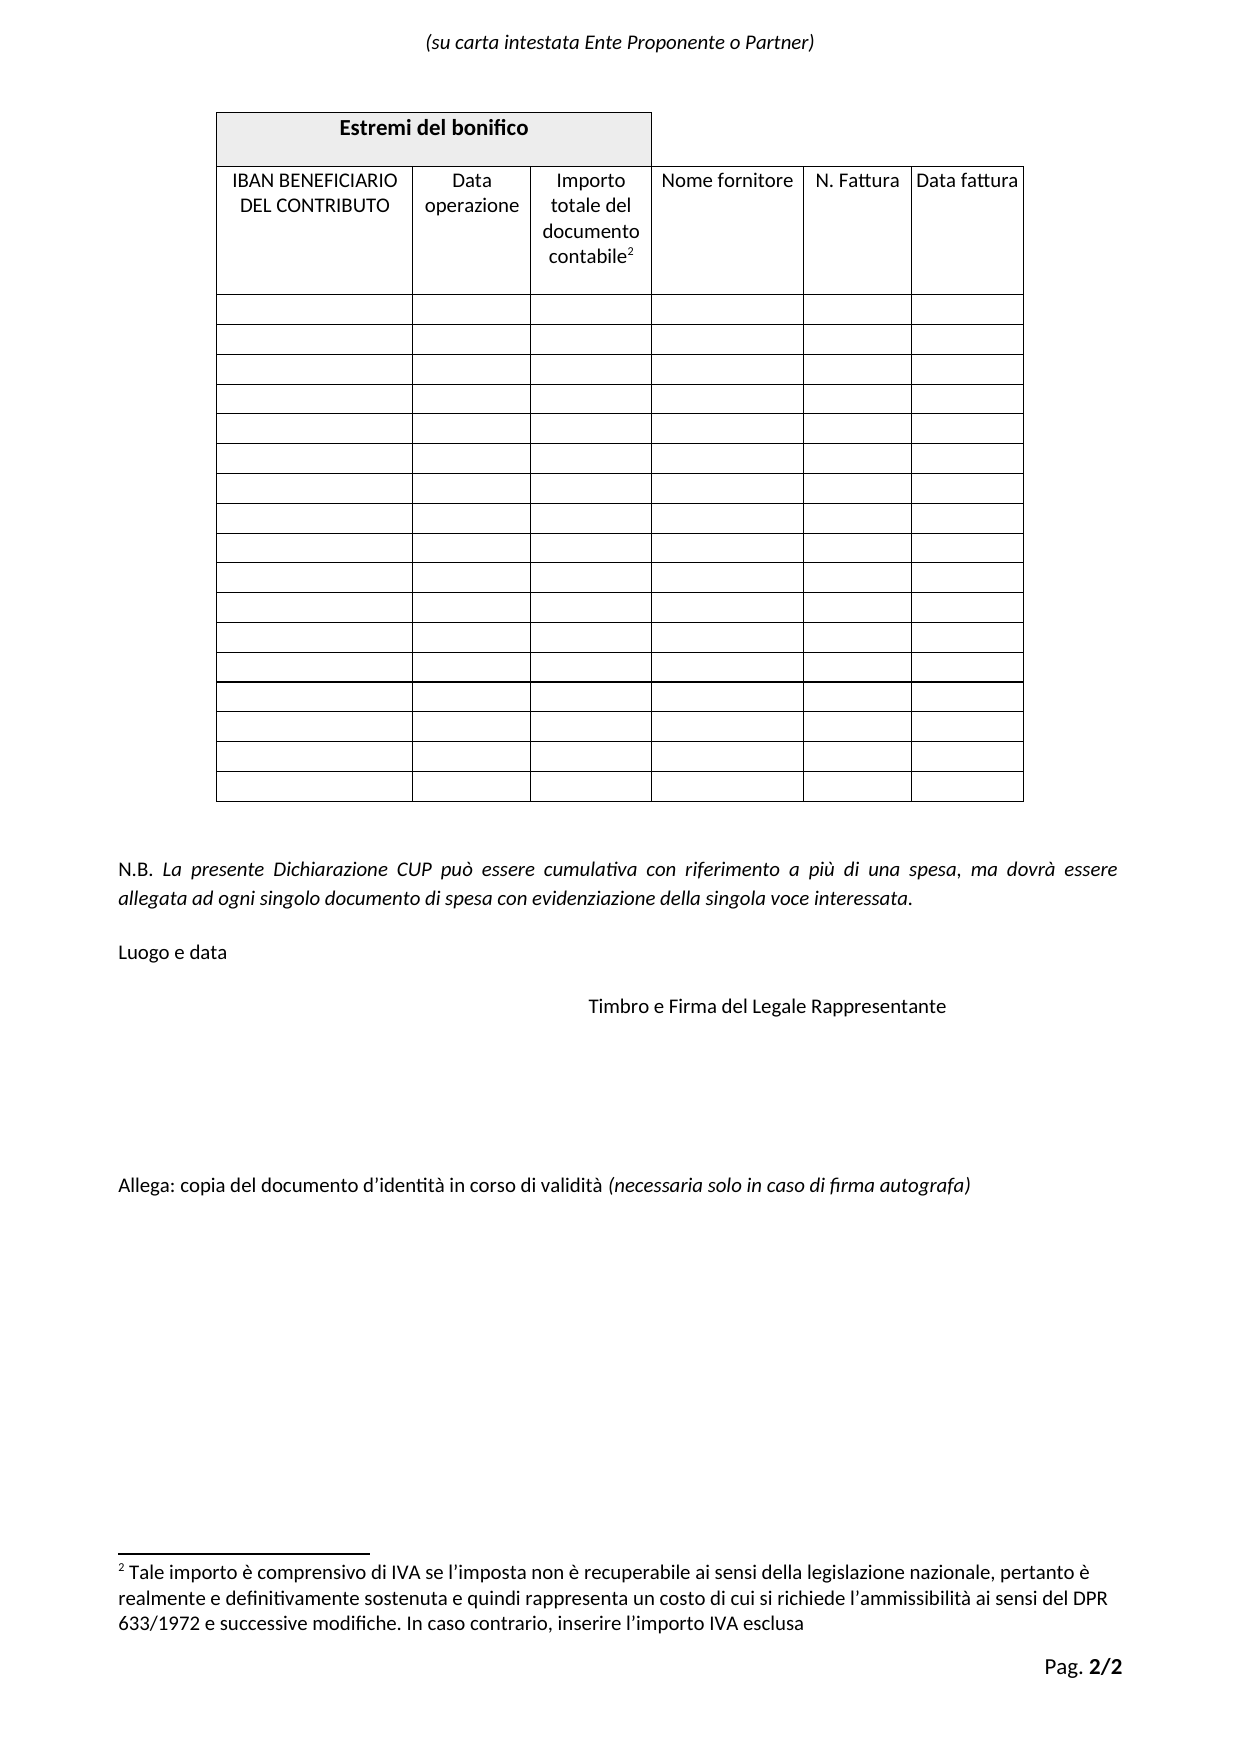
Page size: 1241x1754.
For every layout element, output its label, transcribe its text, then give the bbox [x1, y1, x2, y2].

table_cell [413, 683, 530, 711]
table_cell [217, 742, 412, 771]
table_cell [413, 355, 530, 383]
table_cell [912, 534, 1023, 562]
table_cell [804, 563, 911, 592]
table_cell [804, 683, 911, 711]
table_cell [652, 593, 803, 622]
table_cell [652, 444, 803, 473]
table_cell IBAN BENEFICIARIO DEL CONTRIBUTO [217, 167, 412, 294]
table_cell [912, 385, 1023, 413]
table_cell [912, 295, 1023, 324]
table_cell [804, 772, 911, 801]
table_cell [652, 414, 803, 443]
table_cell [217, 683, 412, 711]
table_cell [413, 325, 530, 354]
table_cell [912, 414, 1023, 443]
table_cell [217, 563, 412, 592]
table_cell [804, 444, 911, 473]
table_cell [217, 474, 412, 503]
table_cell [531, 563, 651, 592]
table_cell N. Fattura [804, 167, 911, 294]
table_cell [804, 504, 911, 532]
table_cell [413, 593, 530, 622]
table_cell [413, 534, 530, 562]
table_cell [413, 504, 530, 532]
table_cell [217, 712, 412, 741]
text Luogo e data [118, 939, 1122, 964]
table_cell [912, 683, 1023, 711]
table_cell [912, 653, 1023, 681]
table_cell [912, 742, 1023, 771]
table_header Estremi del bonifico [217, 113, 651, 166]
table_cell [652, 504, 803, 532]
table_cell [652, 474, 803, 503]
table_cell [912, 772, 1023, 801]
table_cell [531, 653, 651, 681]
table_cell [413, 772, 530, 801]
table_cell [652, 534, 803, 562]
table_cell [413, 444, 530, 473]
table_cell [912, 593, 1023, 622]
table_cell [652, 742, 803, 771]
table_cell Importo totale del documento contabile [531, 167, 651, 294]
table_cell [217, 414, 412, 443]
table_cell [531, 712, 651, 741]
table_cell [217, 653, 412, 681]
table_cell [217, 534, 412, 562]
table_cell [531, 444, 651, 473]
table_cell [413, 623, 530, 652]
table_cell [531, 772, 651, 801]
table_cell [652, 712, 803, 741]
table_cell [413, 414, 530, 443]
table_cell [531, 295, 651, 324]
table_cell [652, 295, 803, 324]
table_cell [804, 414, 911, 443]
table_cell Data fattura [912, 167, 1023, 294]
table_cell [217, 295, 412, 324]
table_cell [652, 683, 803, 711]
table_cell [804, 385, 911, 413]
table_cell [912, 563, 1023, 592]
table_cell [531, 504, 651, 532]
table_cell [652, 653, 803, 681]
table_cell [531, 593, 651, 622]
table_cell [413, 653, 530, 681]
table_cell [804, 712, 911, 741]
table_cell [531, 474, 651, 503]
table_cell [912, 355, 1023, 383]
table_cell [804, 355, 911, 383]
table_cell [413, 295, 530, 324]
table_cell [217, 325, 412, 354]
table_cell [652, 563, 803, 592]
table_cell [217, 385, 412, 413]
table_cell [413, 712, 530, 741]
table_cell [217, 593, 412, 622]
table_cell [413, 563, 530, 592]
table_cell [531, 534, 651, 562]
table_cell [912, 623, 1023, 652]
text Allega: copia del documento d’identità in corso di validità (necessaria solo in caso di firma autografa) [118, 1172, 1122, 1198]
table_cell [652, 772, 803, 801]
table_cell [804, 534, 911, 562]
table_cell [531, 355, 651, 383]
table_cell [531, 325, 651, 354]
table_cell [804, 623, 911, 652]
table_cell [652, 325, 803, 354]
table_cell [804, 653, 911, 681]
table_cell [912, 474, 1023, 503]
text N.B. La presente Dichiarazione CUP può essere cumulativa con riferimento a più di una spesa, ma dovrà essere allegata ad ogni singolo documento di spesa con evidenziazione della singola voce interessata. [118, 856, 1122, 910]
table_cell [531, 414, 651, 443]
table_cell [531, 385, 651, 413]
table_cell [217, 623, 412, 652]
table_cell [804, 295, 911, 324]
table_cell [804, 593, 911, 622]
table_cell [912, 712, 1023, 741]
table_cell [217, 772, 412, 801]
table_cell [804, 742, 911, 771]
table_cell [912, 325, 1023, 354]
table_cell [804, 325, 911, 354]
table_cell [413, 474, 530, 503]
table_cell Data operazione [413, 167, 530, 294]
table_cell [652, 355, 803, 383]
table_cell [531, 683, 651, 711]
table_cell [912, 444, 1023, 473]
table_cell [531, 623, 651, 652]
table_cell [531, 742, 651, 771]
table_cell [217, 444, 412, 473]
table_cell Nome fornitore [652, 167, 803, 294]
table_cell [804, 474, 911, 503]
table_cell [652, 623, 803, 652]
table_cell [217, 504, 412, 532]
table_cell [413, 742, 530, 771]
table_cell [912, 504, 1023, 532]
table_cell [652, 385, 803, 413]
table_cell [413, 385, 530, 413]
table_cell [217, 355, 412, 383]
text Timbro e Firma del Legale Rappresentante [413, 993, 1122, 1019]
